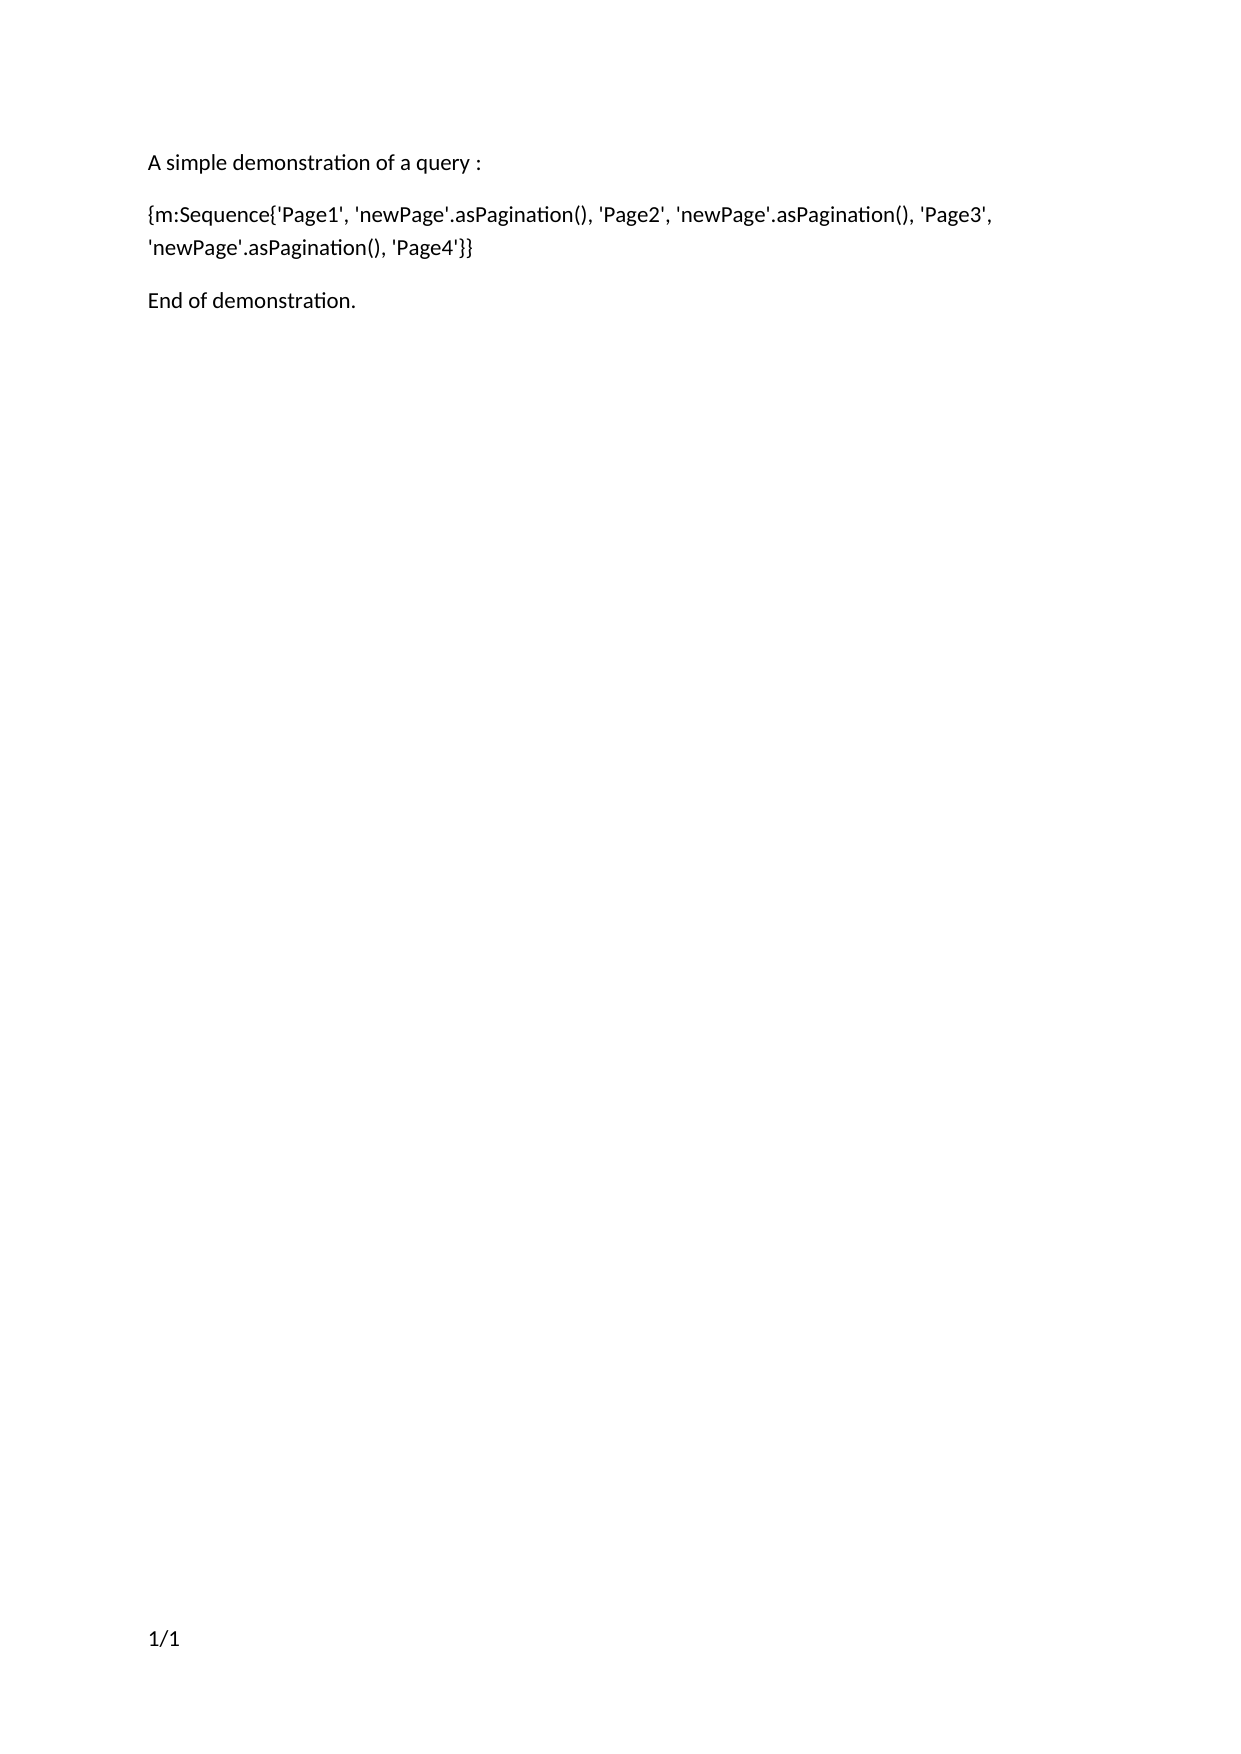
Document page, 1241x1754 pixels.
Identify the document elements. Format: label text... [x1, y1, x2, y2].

text End of demonstration. [148, 286, 1093, 314]
text {m:Sequence{'Page1', 'newPage'.asPagination(), 'Page2', 'newPage'.asPagination(), 'Page3', 'newPage'.asPagination(), 'Page4'}} [148, 201, 1093, 261]
text A simple demonstration of a query : [148, 148, 1093, 176]
